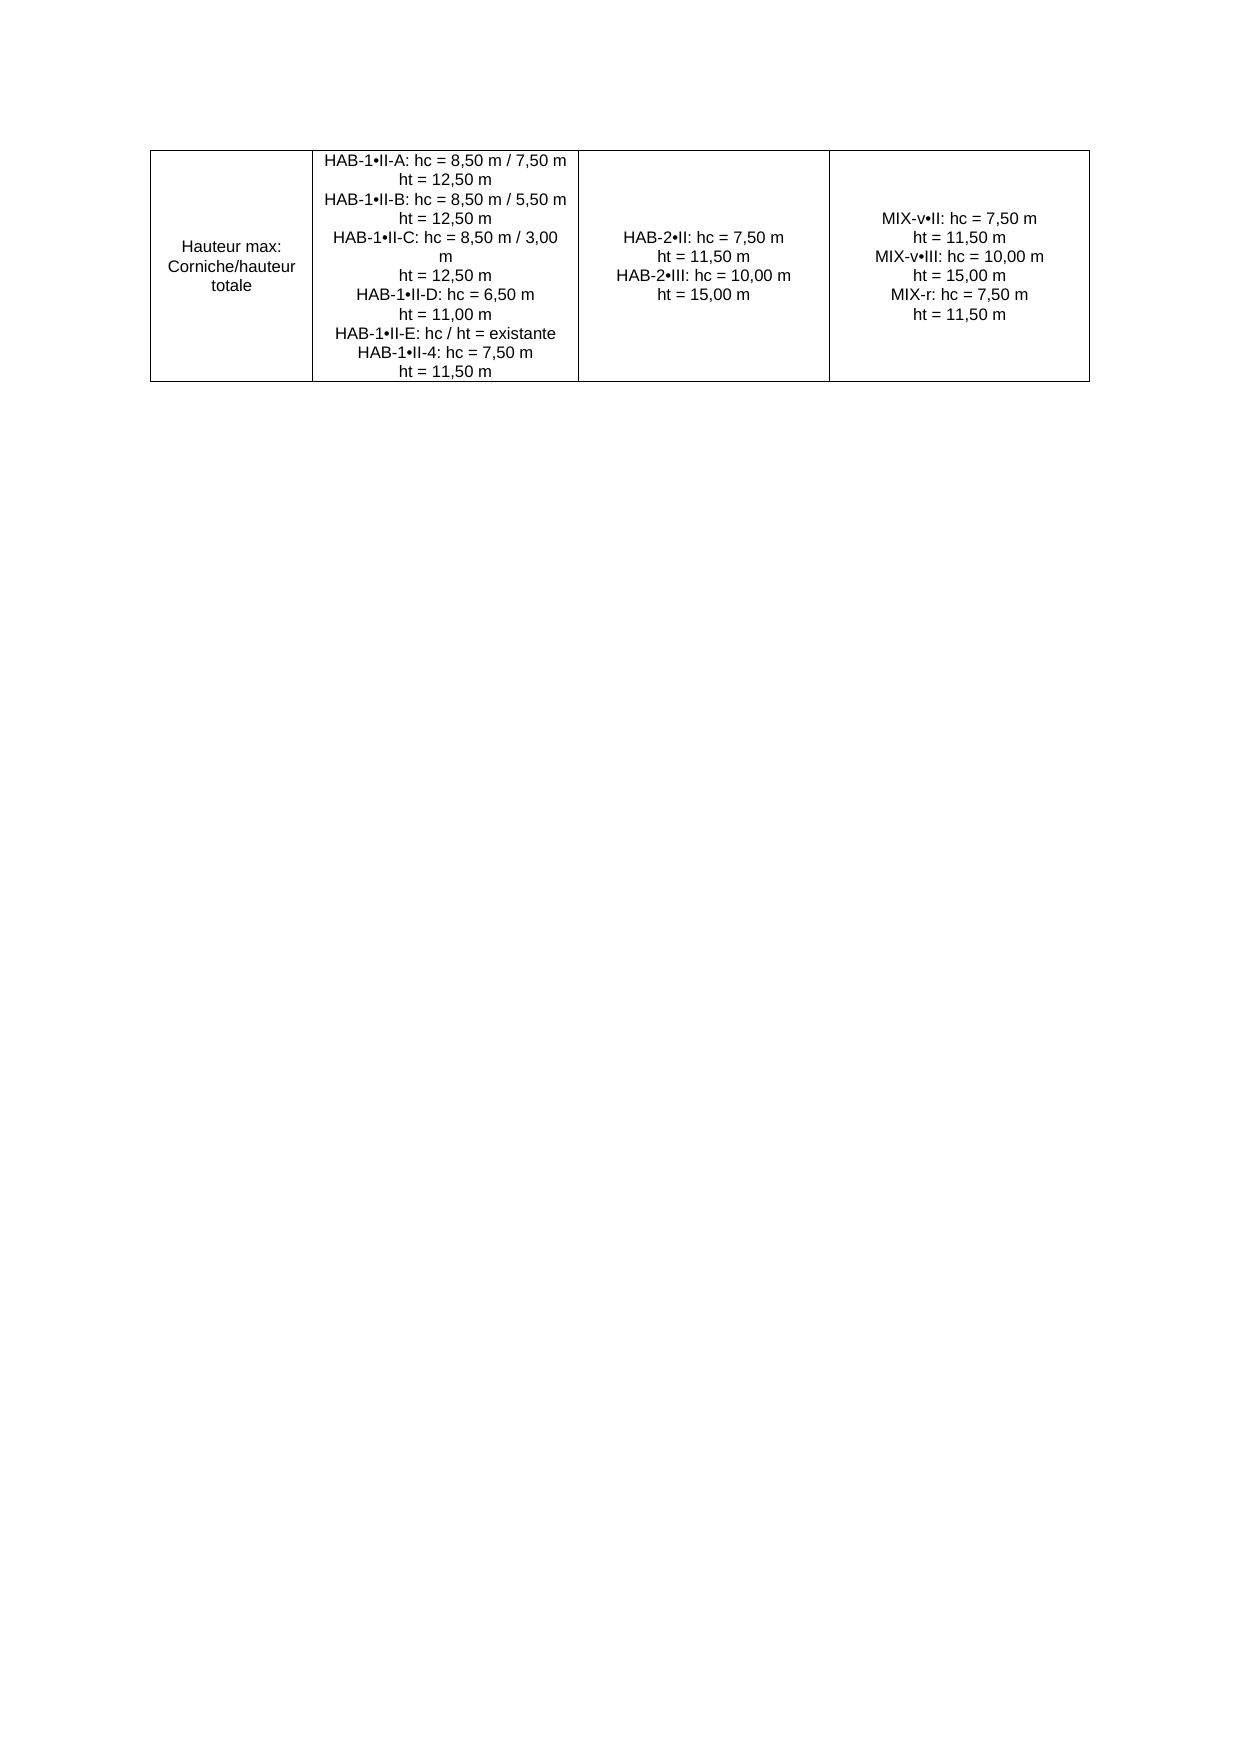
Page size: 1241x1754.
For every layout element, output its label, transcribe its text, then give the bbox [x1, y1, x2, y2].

table_cell Hauteur max: Corniche/hauteur totale [151, 151, 312, 381]
table_cell HAB-2•II: hc = 7,50 m ht = 11,50 m HAB-2•III: hc = 10,00 m ht = 15,00 m [579, 151, 829, 381]
table_cell MIX-v•II: hc = 7,50 m ht = 11,50 m MIX-v•III: hc = 10,00 m ht = 15,00 m MIX-r: hc = 7,50 m ht = 11,50 m [830, 151, 1089, 381]
table_cell HAB-1•II-A: hc = 8,50 m / 7,50 m ht = 12,50 m HAB-1•II-B: hc = 8,50 m / 5,50 m ht = 12,50 m HAB-1•II-C: hc = 8,50 m / 3,00 m ht = 12,50 m HAB-1•II-D: hc = 6,50 m ht = 11,00 m HAB-1•II-E: hc / ht = existante HAB-1•II-4: hc = 7,50 m ht = 11,50 m [313, 151, 578, 381]
